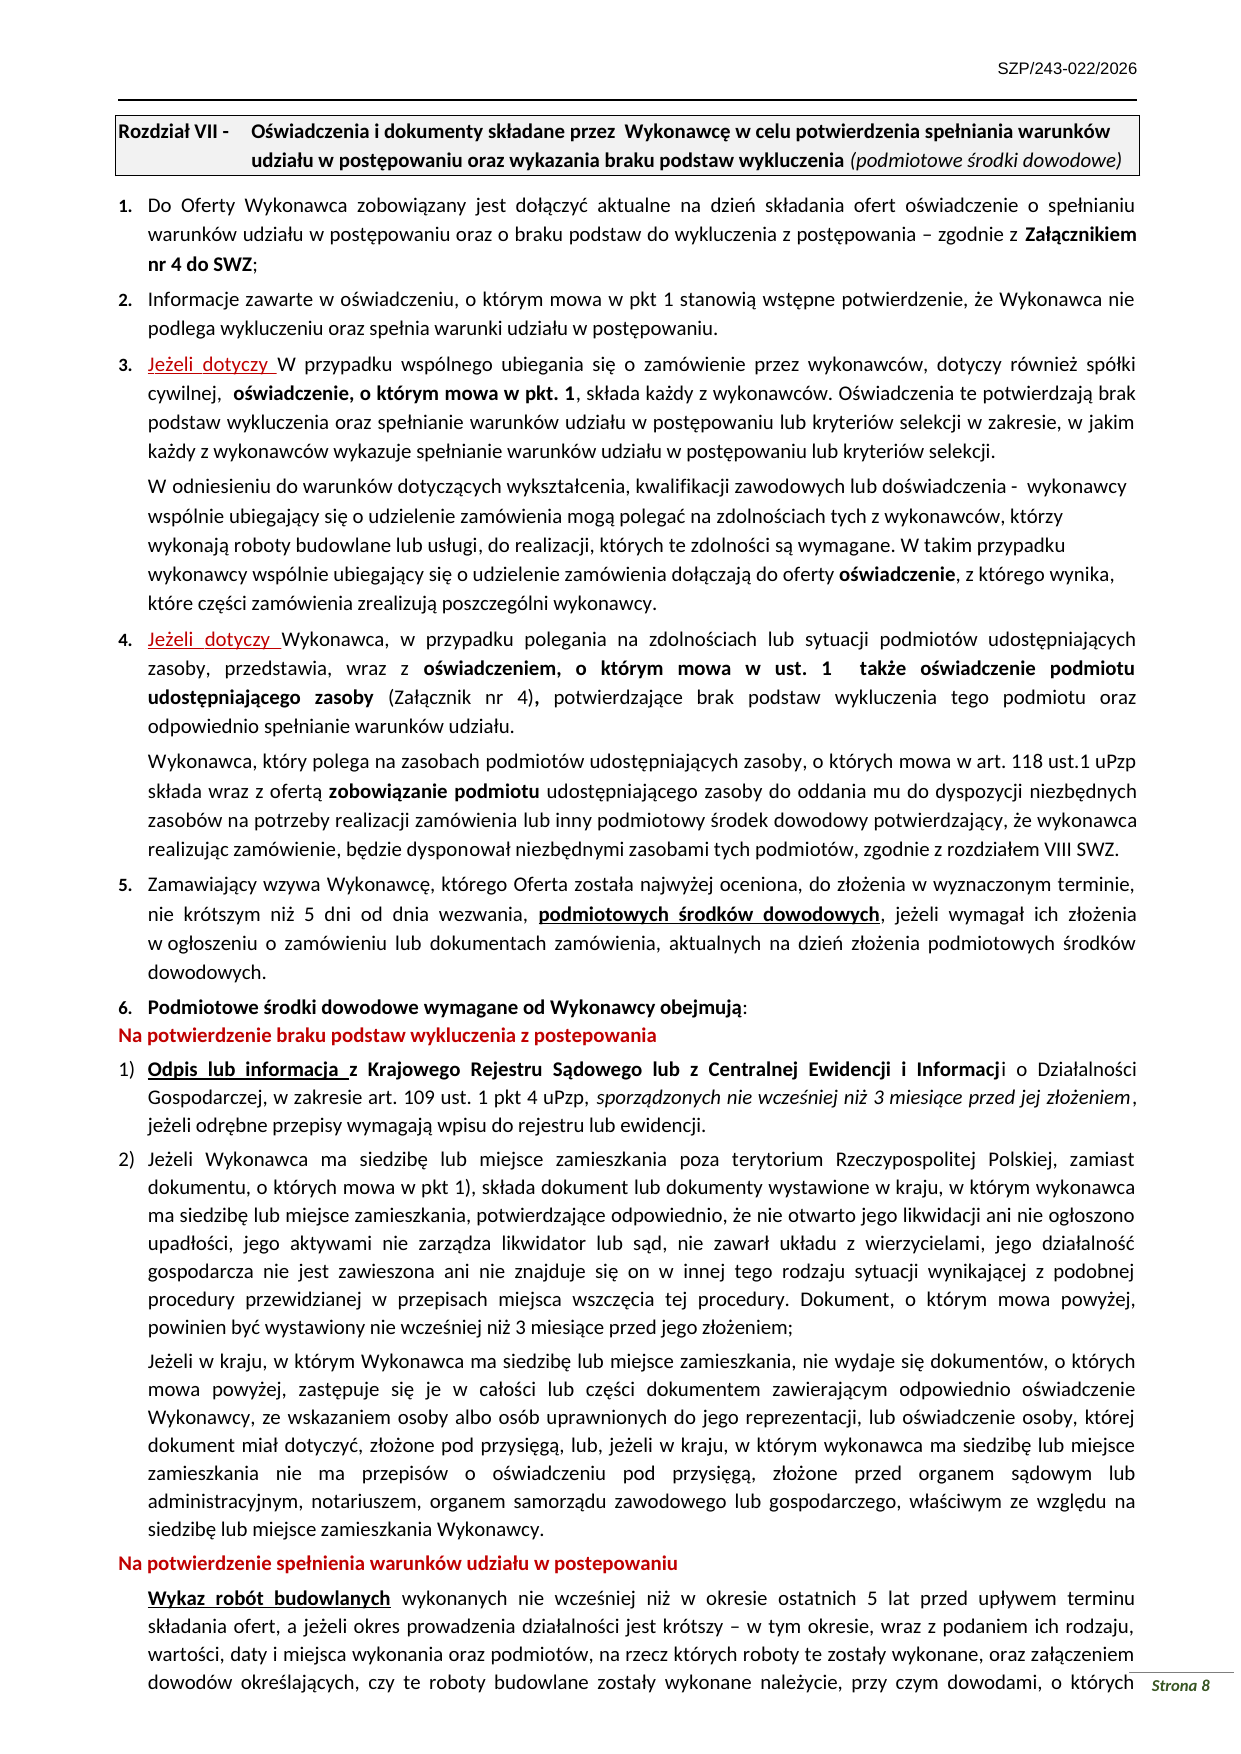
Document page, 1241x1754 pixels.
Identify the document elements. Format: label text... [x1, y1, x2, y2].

list Informacje zawarte w oświadczeniu, o którym mowa w pkt 1 stanowią wstępne potwierdzenie, że Wykonawca nie podlega wykluczeniu oraz spełnia warunki udziału w postępowaniu. [118, 286, 1137, 341]
text Jeżeli w kraju, w którym Wykonawca ma siedzibę lub miejsce zamieszkania, nie wydaje się dokumentów, o których mowa powyżej, zastępuje się je w całości lub części dokumentem zawierającym odpowiednio oświadczenie Wykonawcy, ze wskazaniem osoby albo osób uprawnionych do jego reprezentacji, lub oświadczenie osoby, której dokument miał dotyczyć, złożone pod przysięgą, lub, jeżeli w kraju, w którym wykonawca ma siedzibę lub miejsce zamieszkania nie ma przepisów o oświadczeniu pod przysięgą, złożone przed organem sądowym lub administracyjnym, notariuszem, organem samorządu zawodowego lub gospodarczego, właściwym ze względu na siedzibę lub miejsce zamieszkania Wykonawcy. [148, 1348, 1137, 1541]
list Jeżeli dotyczy Wykonawca, w przypadku polegania na zdolnościach lub sytuacji podmiotów udostępniających zasoby, przedstawia, wraz z oświadczeniem, o którym mowa w ust. 1 także oświadczenie podmiotu udostępniającego zasoby (Załącznik nr 4), potwierdzające brak podstaw wykluczenia tego podmiotu oraz odpowiednio spełnianie warunków udziału. [118, 626, 1137, 739]
list Jeżeli dotyczy W przypadku wspólnego ubiegania się o zamówienie przez wykonawców, dotyczy również spółki cywilnej, oświadczenie, o którym mowa w pkt. 1, składa każdy z wykonawców. Oświadczenia te potwierdzają brak podstaw wykluczenia oraz spełnianie warunków udziału w postępowaniu lub kryteriów selekcji w zakresie, w jakim każdy z wykonawców wykazuje spełnianie warunków udziału w postępowaniu lub kryteriów selekcji. [118, 351, 1137, 464]
list Odpis lub informacja z Krajowego Rejestru Sądowego lub z Centralnej Ewidencji i Informacji o Działalności Gospodarczej, w zakresie art. 109 ust. 1 pkt 4 uPzp, sporządzonych nie wcześniej niż 3 miesiące przed jej złożeniem, jeżeli odrębne przepisy wymagają wpisu do rejestru lub ewidencji. [118, 1057, 1137, 1138]
list Zamawiający wzywa Wykonawcę, którego Oferta została najwyżej oceniona, do złożenia w wyznaczonym terminie, nie krótszym niż 5 dni od dnia wezwania, podmiotowych środków dowodowych, jeżeli wymagał ich złożenia w ogłoszeniu o zamówieniu lub dokumentach zamówienia, aktualnych na dzień złożenia podmiotowych środków dowodowych. [118, 872, 1137, 984]
text W odniesieniu do warunków dotyczących wykształcenia, kwalifikacji zawodowych lub doświadczenia - wykonawcy wspólnie ubiegający się o udzielenie zamówienia mogą polegać na zdolnościach tych z wykonawców, którzy wykonają roboty budowlane lub usługi, do realizacji, których te zdolności są wymagane. W takim przypadku wykonawcy wspólnie ubiegający się o udzielenie zamówienia dołączają do oferty oświadczenie, z którego wynika, które części zamówienia zrealizują poszczególni wykonawcy. [148, 474, 1137, 616]
text Wykonawca, który polega na zasobach podmiotów udostępniających zasoby, o których mowa w art. 118 ust.1 uPzp składa wraz z ofertą zobowiązanie podmiotu udostępniającego zasoby do oddania mu do dyspozycji niezbędnych zasobów na potrzeby realizacji zamówienia lub inny podmiotowy środek dowodowy potwierdzający, że wykonawca realizując zamówienie, będzie dysponował niezbędnymi zasobami tych podmiotów, zgodnie z rozdziałem VIII SWZ. [148, 749, 1137, 862]
subtitle Oświadczenia i dokumenty składane przez Wykonawcę w celu potwierdzenia spełniania warunków udziału w postępowaniu oraz wykazania braku podstaw wykluczenia (podmiotowe środki dowodowe) [116, 116, 1139, 175]
list Podmiotowe środki dowodowe wymagane od Wykonawcy obejmują: Na potwierdzenie braku podstaw wykluczenia z postepowania [118, 994, 1137, 1048]
list Do Oferty Wykonawca zobowiązany jest dołączyć aktualne na dzień składania ofert oświadczenie o spełnianiu warunków udziału w postępowaniu oraz o braku podstaw do wykluczenia z postępowania – zgodnie z Załącznikiem nr 4 do SWZ; [118, 192, 1137, 276]
text Na potwierdzenie spełnienia warunków udziału w postepowaniu [118, 1550, 1137, 1575]
list Jeżeli Wykonawca ma siedzibę lub miejsce zamieszkania poza terytorium Rzeczypospolitej Polskiej, zamiast dokumentu, o których mowa w pkt 1), składa dokument lub dokumenty wystawione w kraju, w którym wykonawca ma siedzibę lub miejsce zamieszkania, potwierdzające odpowiednio, że nie otwarto jego likwidacji ani nie ogłoszono upadłości, jego aktywami nie zarządza likwidator lub sąd, nie zawarł układu z wierzycielami, jego działalność gospodarcza nie jest zawieszona ani nie znajduje się on w innej tego rodzaju sytuacji wynikającej z podobnej procedury przewidzianej w przepisach miejsca wszczęcia tej procedury. Dokument, o którym mowa powyżej, powinien być wystawiony nie wcześniej niż 3 miesiące przed jego złożeniem; [118, 1147, 1137, 1339]
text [148, 1585, 1137, 1694]
